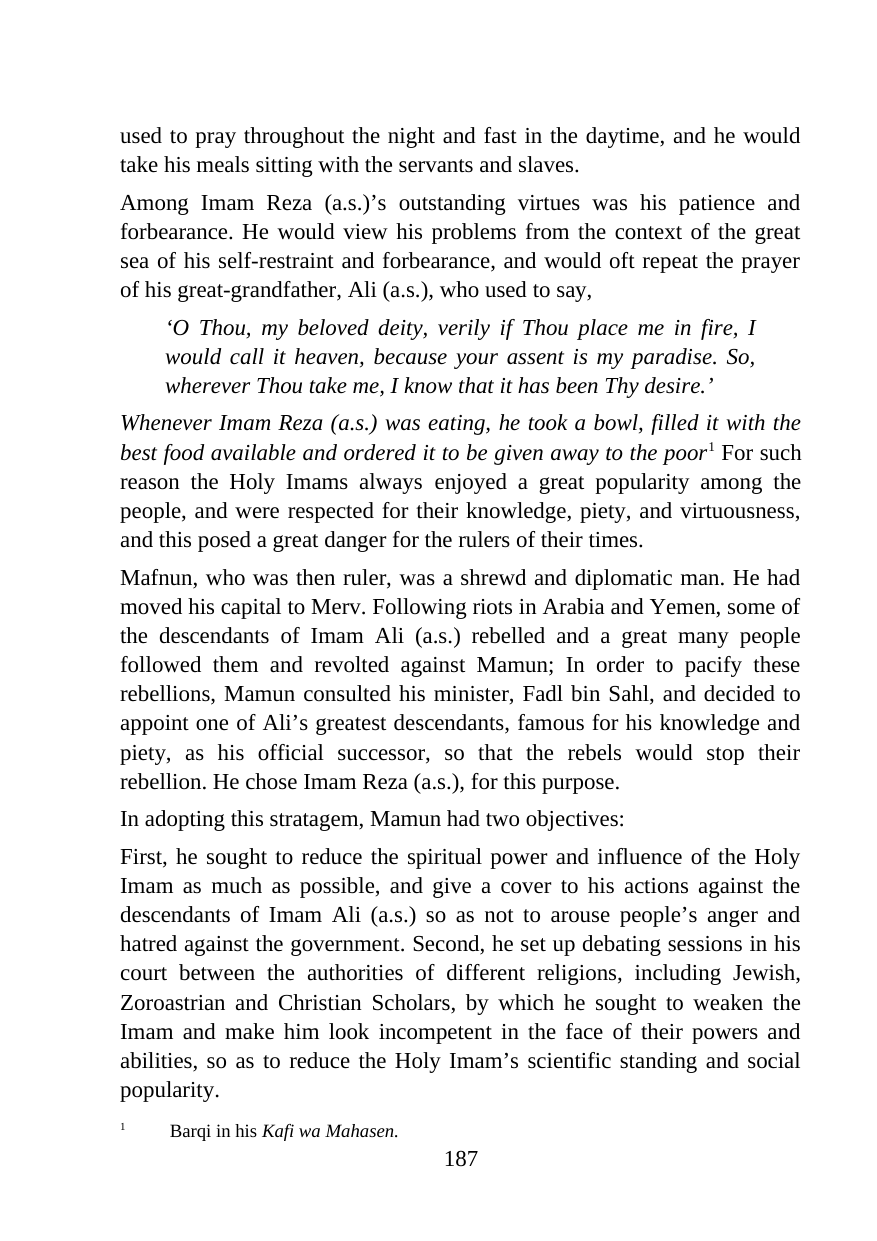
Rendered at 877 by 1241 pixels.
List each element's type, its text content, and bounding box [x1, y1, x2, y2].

text Mafnun, who was then ruler, was a shrewd and diplomatic man. He had moved his capital to Merv. Following riots in Arabia and Yemen, some of the descendants of Imam Ali (a.s.) rebelled and a great many people followed them and revolted against Mamun; In order to pacify these rebellions, Mamun consulted his minister, Fadl bin Sahl, and decided to appoint one of Ali’s greatest descendants, famous for his knowledge and piety, as his official successor, so that the rebels would stop their rebellion. He chose Imam Reza (a.s.), for this purpose. [120, 562, 802, 795]
text Among Imam Reza (a.s.)’s outstanding virtues was his patience and forbearance. He would view his problems from the context of the great sea of his self-restraint and forbearance, and would oft repeat the prayer of his great-grandfather, Ali (a.s.), who used to say, [120, 187, 802, 303]
text ‘O Thou, my beloved deity, verily if Thou place me in fire, I would call it heaven, because your assent is my paradise. So, wherever Thou take me, I know that it has been Thy desire.’ [165, 312, 757, 399]
text First, he sought to reduce the spiritual power and influence of the Holy Imam as much as possible, and give a cover to his actions against the descendants of Imam Ali (a.s.) so as not to arouse people’s anger and hatred against the government. Second, he set up debating sessions in his court between the authorities of different religions, including Jewish, Zoroastrian and Christian Scholars, by which he sought to weaken the Imam and make him look incompetent in the face of their powers and abilities, so as to reduce the Holy Imam’s scientific standing and social popularity. [120, 841, 802, 1103]
text In adopting this stratagem, Mamun had two objectives: [120, 803, 802, 832]
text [120, 120, 802, 178]
text Whenever Imam Reza (a.s.) was eating, he took a bowl, filled it with the best food available and ordered it to be given away to the poor For such reason the Holy Imams always enjoyed a great popularity among the people, and were respected for their knowledge, piety, and virtuousness, and this posed a great danger for the rulers of their times. [120, 407, 802, 553]
